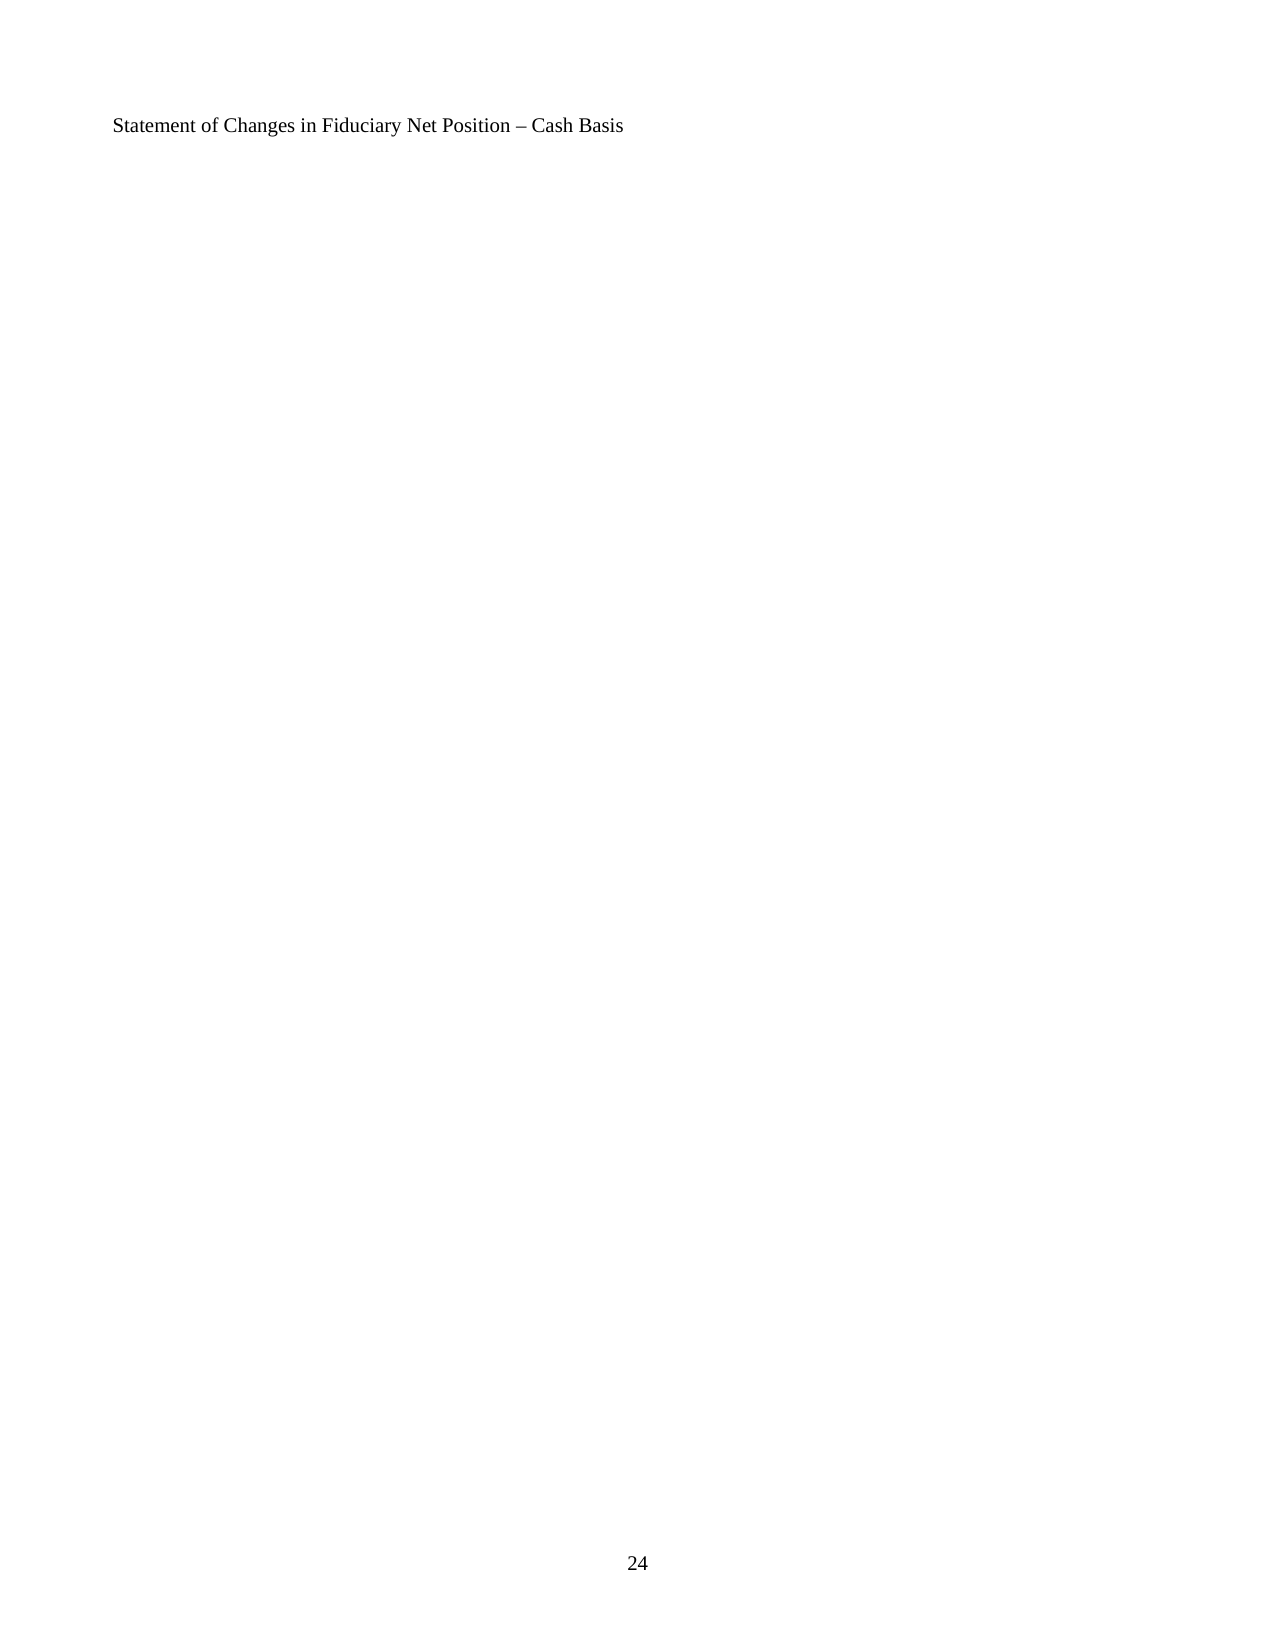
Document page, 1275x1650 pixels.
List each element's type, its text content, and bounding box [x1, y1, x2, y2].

subtitle Statement of Changes in Fiduciary Net Position – Cash Basis [112, 112, 1162, 137]
